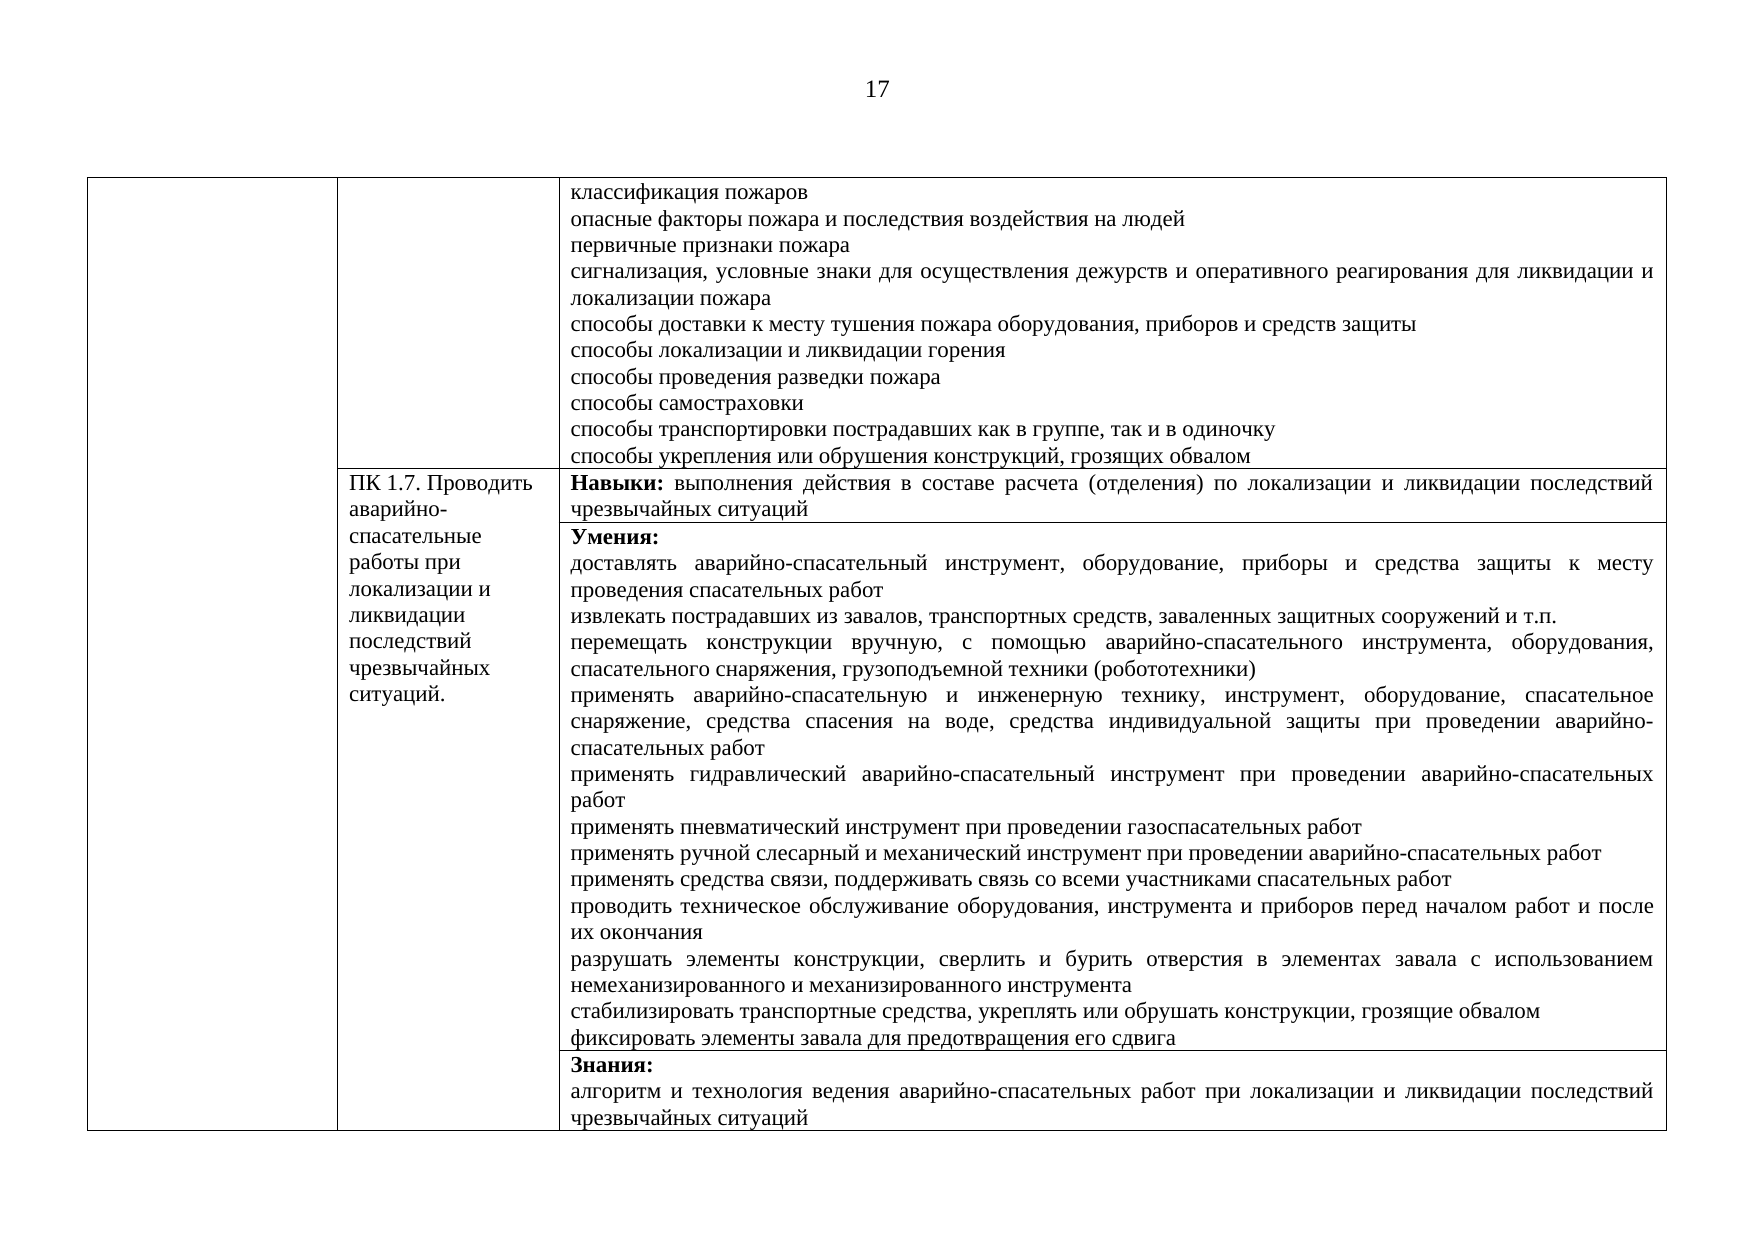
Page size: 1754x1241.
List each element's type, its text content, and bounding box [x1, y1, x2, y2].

table_cell Навыки: выполнения действия в составе расчета (отделения) по локализации и ликвидации последствий чрезвычайных ситуаций [560, 469, 1666, 522]
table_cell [560, 178, 1666, 468]
table_cell Умения: доставлять аварийно-спасательный инструмент, оборудование, приборы и средства защиты к месту проведения спасательных работ извлекать пострадавших из завалов, транспортных средств, заваленных защитных сооружений и т.п. перемещать конструкции вручную, с помощью аварийно-спасательного инструмента, оборудования, спасательного снаряжения, грузоподъемной техники (робототехники) применять аварийно-спасательную и инженерную технику, инструмент, оборудование, спасательное снаряжение, средства спасения на воде, средства индивидуальной защиты при проведении аварийно-спасательных работ применять гидравлический аварийно-спасательный инструмент при проведении аварийно-спасательных работ применять пневматический инструмент при проведении газоспасательных работ применять ручной слесарный и механический инструмент при проведении аварийно-спасательных работ применять средства связи, поддерживать связь со всеми участниками спасательных работ проводить техническое обслуживание оборудования, инструмента и приборов перед началом работ и после их окончания разрушать элементы конструкции, сверлить и бурить отверстия в элементах завала с использованием немеханизированного и механизированного инструмента стабилизировать транспортные средства, укреплять или обрушать конструкции, грозящие обвалом фиксировать элементы завала для предотвращения его сдвига [560, 523, 1666, 1050]
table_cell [560, 1051, 1666, 1130]
table_cell ПК 1.7. Проводить аварийно-спасательные работы при локализации и ликвидации последствий чрезвычайных ситуаций. [338, 469, 559, 1130]
